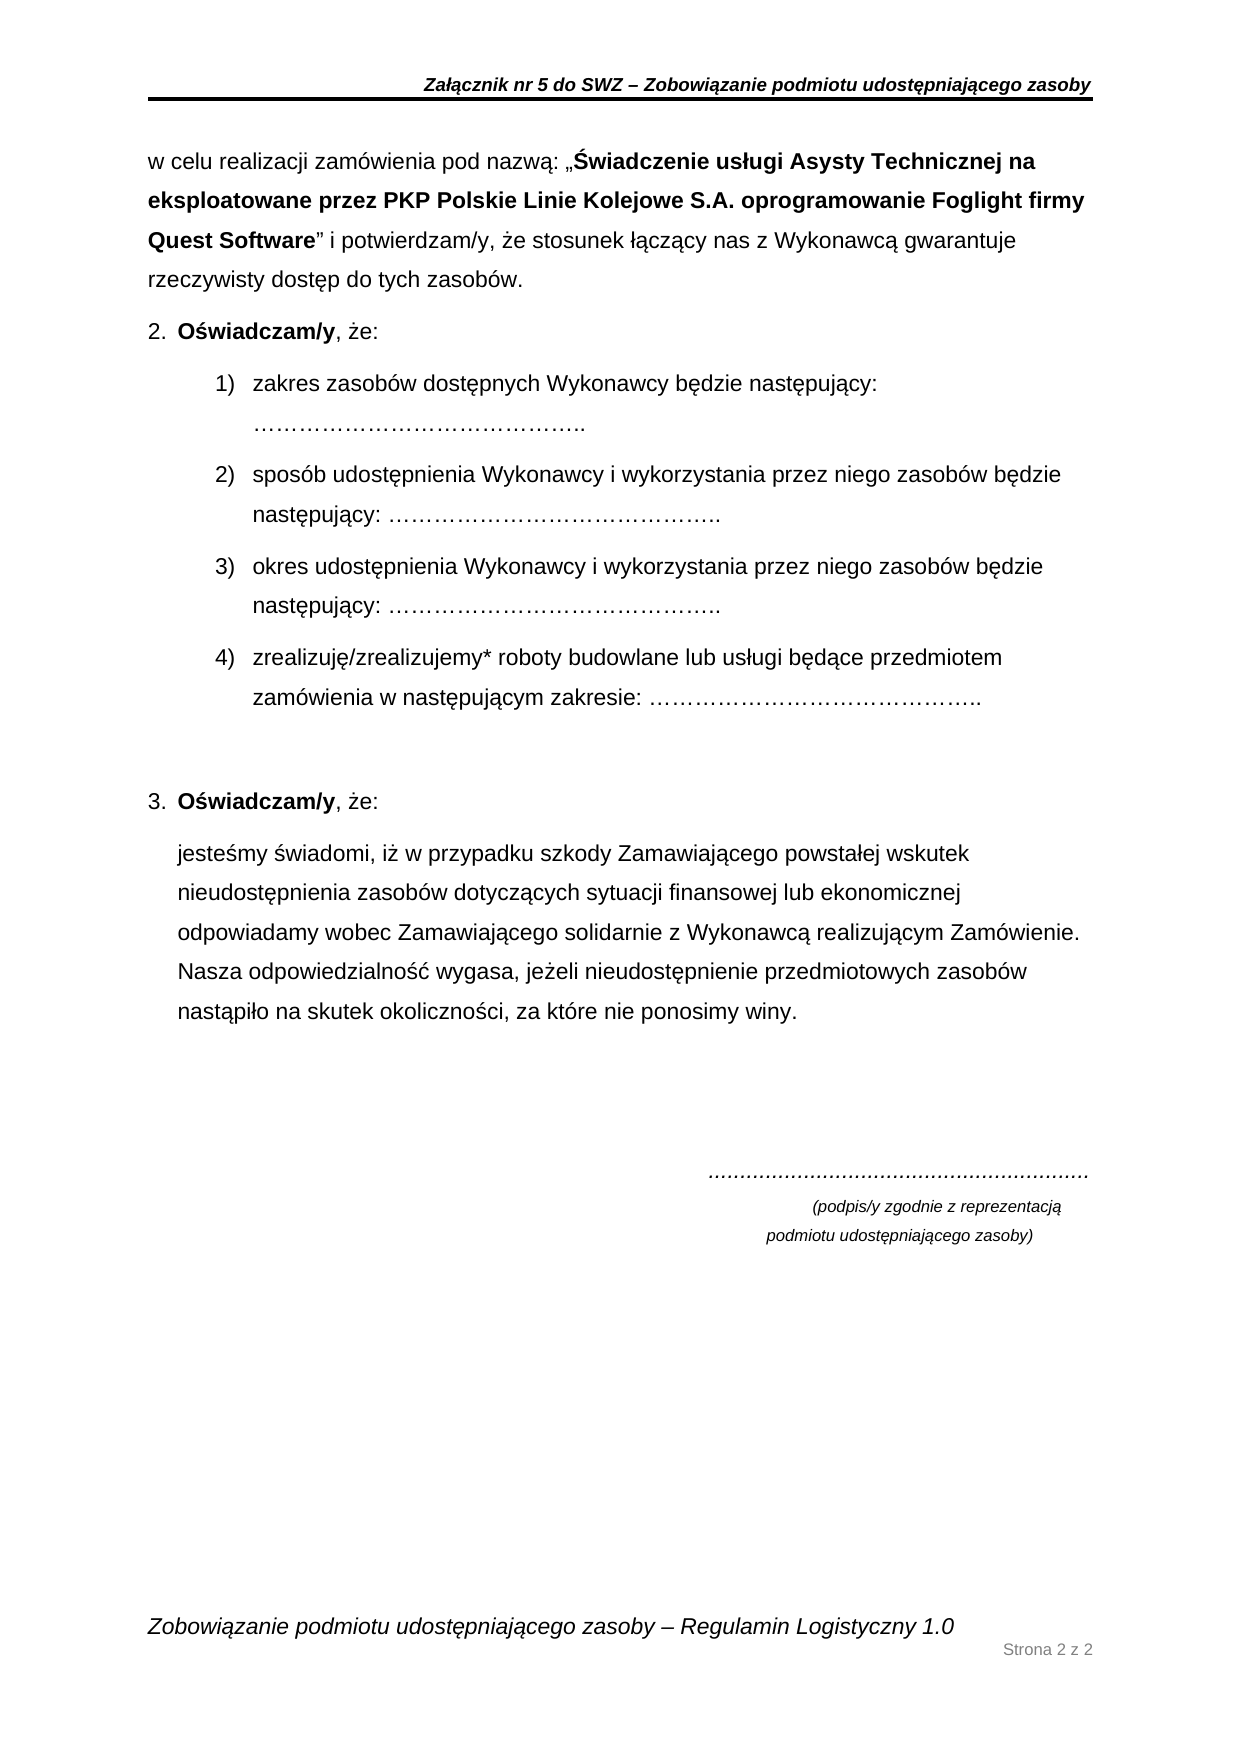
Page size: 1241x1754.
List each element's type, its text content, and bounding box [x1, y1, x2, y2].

text (podpis/y zgodnie z reprezentacją podmiotu udostępniającego zasoby) [709, 1197, 1093, 1245]
text w celu realizacji zamówienia pod nazwą: „Świadczenie usługi Asysty Technicznej na eksploatowane przez PKP Polskie Linie Kolejowe S.A. oprogramowanie Foglight firmy Quest Software” i potwierdzam/y, że stosunek łączący nas z Wykonawcą gwarantuje rzeczywisty dostęp do tych zasobów. [148, 148, 1093, 292]
list okres udostępnienia Wykonawcy i wykorzystania przez niego zasobów będzie następujący: …………………………………….. [215, 553, 1093, 619]
text ............................................................ [148, 1157, 1093, 1184]
list zrealizuję/zrealizujemy* roboty budowlane lub usługi będące przedmiotem zamówienia w następującym zakresie: …………………………………….. [215, 644, 1093, 710]
list sposób udostępnienia Wykonawcy i wykorzystania przez niego zasobów będzie następujący: …………………………………….. [215, 461, 1093, 527]
list Oświadczam/y, że: [148, 788, 1093, 814]
list Oświadczam/y, że: [148, 318, 1093, 344]
list jesteśmy świadomi, iż w przypadku szkody Zamawiającego powstałej wskutek nieudostępnienia zasobów dotyczących sytuacji finansowej lub ekonomicznej odpowiadamy wobec Zamawiającego solidarnie z Wykonawcą realizującym Zamówienie. Nasza odpowiedzialność wygasa, jeżeli nieudostępnienie przedmiotowych zasobów nastąpiło na skutek okoliczności, za które nie ponosimy winy. [177, 840, 1093, 1024]
list zakres zasobów dostępnych Wykonawcy będzie następujący: …………………………………….. [215, 370, 1093, 436]
